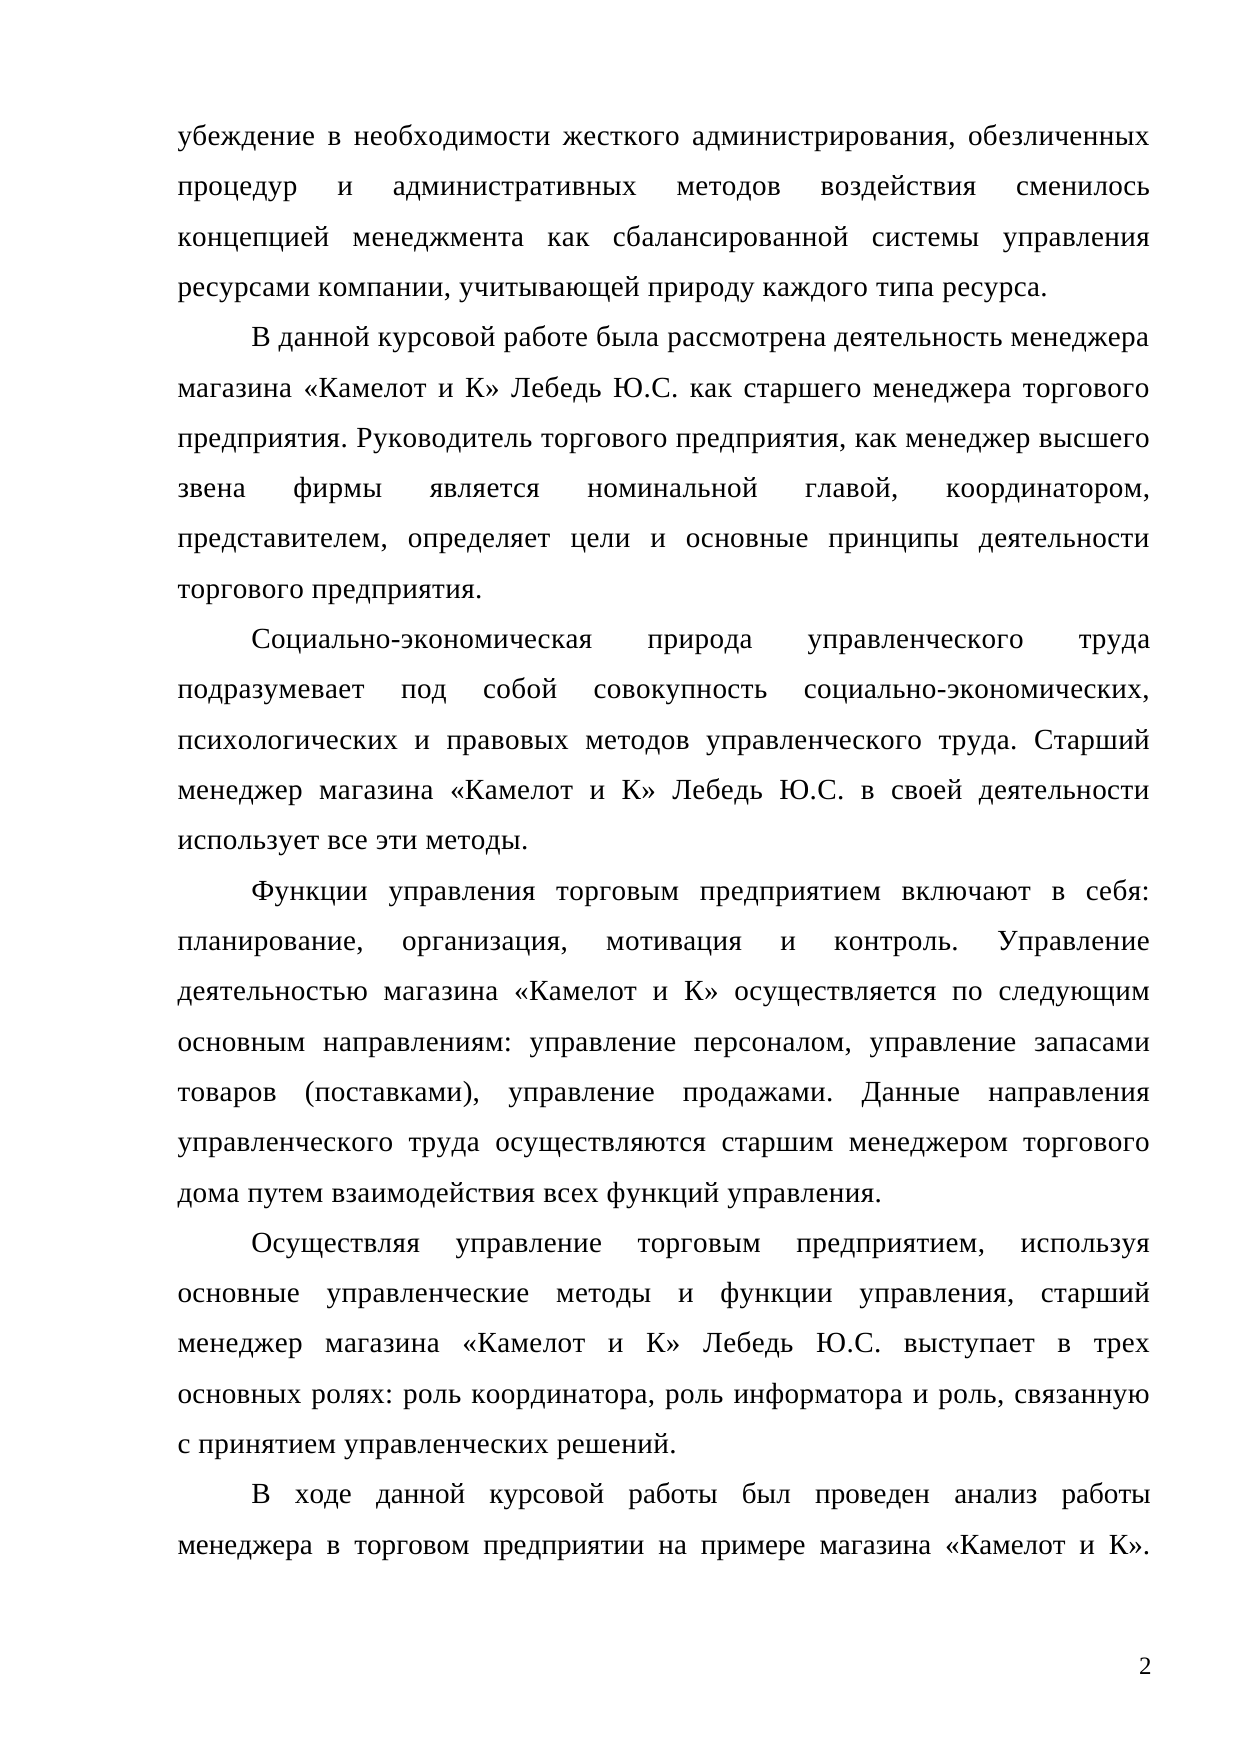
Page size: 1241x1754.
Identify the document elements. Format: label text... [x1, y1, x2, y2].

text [177, 118, 1152, 303]
text Осуществляя управление торговым предприятием, используя основные управленческие методы и функции управления, старший менеджер магазина «Камелот и К» Лебедь Ю.С. выступает в трех основных ролях: роль координатора, роль информатора и роль, связанную с принятием управленческих решений. [177, 1225, 1152, 1460]
text Социально-экономическая природа управленческого труда подразумевает под собой совокупность социально-экономических, психологических и правовых методов управленческого труда. Старший менеджер магазина «Камелот и К» Лебедь Ю.С. в своей деятельности использует все эти методы. [177, 621, 1152, 856]
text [177, 1477, 1152, 1560]
text Функции управления торговым предприятием включают в себя: планирование, организация, мотивация и контроль. Управление деятельностью магазина «Камелот и К» осуществляется по следующим основным направлениям: управление персоналом, управление запасами товаров (поставками), управление продажами. Данные направления управленческого труда осуществляются старшим менеджером торгового дома путем взаимодействия всех функций управления. [177, 873, 1152, 1208]
text В данной курсовой работе была рассмотрена деятельность менеджера магазина «Камелот и К» Лебедь Ю.С. как старшего менеджера торгового предприятия. Руководитель торгового предприятия, как менеджер высшего звена фирмы является номинальной главой, координатором, представителем, определяет цели и основные принципы деятельности торгового предприятия. [177, 319, 1152, 604]
